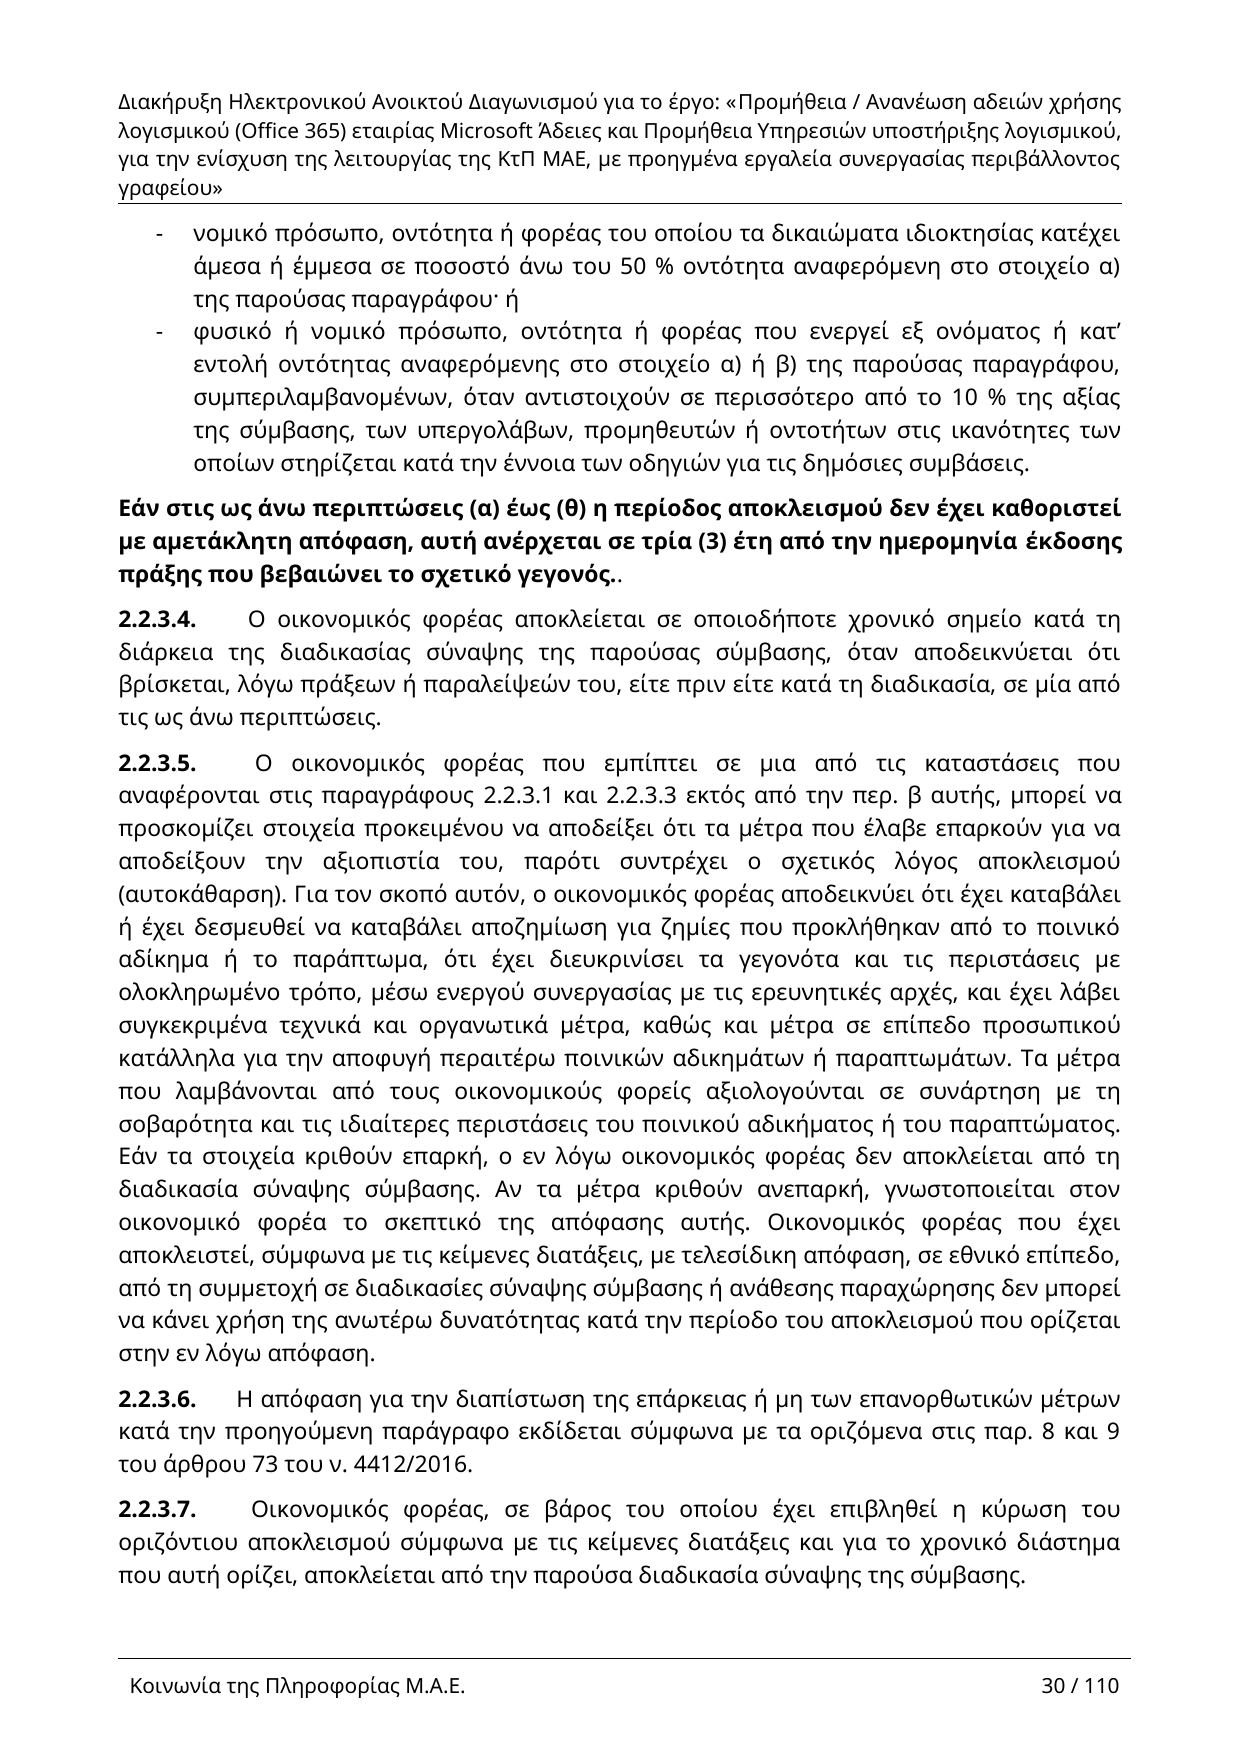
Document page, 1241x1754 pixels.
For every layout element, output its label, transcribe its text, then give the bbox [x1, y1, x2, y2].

list Ο οικονομικός φορέας που εμπίπτει σε μια από τις καταστάσεις που αναφέρονται στις παραγράφους 2.2.3.1 και 2.2.3.3 εκτός από την περ. β αυτής, μπορεί να προσκομίζει στοιχεία προκειμένου να αποδείξει ότι τα μέτρα που έλαβε επαρκούν για να αποδείξουν την αξιοπιστία του, παρότι συντρέχει ο σχετικός λόγος αποκλεισμού (αυτοκάθαρση). Για τον σκοπό αυτόν, ο οικονομικός φορέας αποδεικνύει ότι έχει καταβάλει ή έχει δεσμευθεί να καταβάλει αποζημίωση για ζημίες που προκλήθηκαν από το ποινικό αδίκημα ή το παράπτωμα, ότι έχει διευκρινίσει τα γεγονότα και τις περιστάσεις με ολοκληρωμένο τρόπο, μέσω ενεργού συνεργασίας με τις ερευνητικές αρχές, και έχει λάβει συγκεκριμένα τεχνικά και οργανωτικά μέτρα, καθώς και μέτρα σε επίπεδο προσωπικού κατάλληλα για την αποφυγή περαιτέρω ποινικών αδικημάτων ή παραπτωμάτων. Τα μέτρα που λαμβάνονται από τους οικονομικούς φορείς αξιολογούνται σε συνάρτηση με τη σοβαρότητα και τις ιδιαίτερες περιστάσεις του ποινικού αδικήματος ή του παραπτώματος. Εάν τα στοιχεία κριθούν επαρκή, ο εν λόγω οικονομικός φορέας δεν αποκλείεται από τη διαδικασία σύναψης σύμβασης. Αν τα μέτρα κριθούν ανεπαρκή, γνωστοποιείται στον οικονομικό φορέα το σκεπτικό της απόφασης αυτής. Οικονομικός φορέας που έχει αποκλειστεί, σύμφωνα με τις κείμενες διατάξεις, με τελεσίδικη απόφαση, σε εθνικό επίπεδο, από τη συμμετοχή σε διαδικασίες σύναψης σύμβασης ή ανάθεσης παραχώρησης δεν μπορεί να κάνει χρήση της ανωτέρω δυνατότητας κατά την περίοδο του αποκλεισμού που ορίζεται στην εν λόγω απόφαση. [118, 747, 1122, 1368]
list Ο οικονομικός φορέας αποκλείεται σε οποιοδήποτε χρονικό σημείο κατά τη διάρκεια της διαδικασίας σύναψης της παρούσας σύμβασης, όταν αποδεικνύεται ότι βρίσκεται, λόγω πράξεων ή παραλείψεών του, είτε πριν είτε κατά τη διαδικασία, σε μία από τις ως άνω περιπτώσεις. [118, 603, 1122, 732]
list Η απόφαση για την διαπίστωση της επάρκειας ή μη των επανορθωτικών μέτρων κατά την προηγούμενη παράγραφο εκδίδεται σύμφωνα με τα οριζόμενα στις παρ. 8 και 9 του άρθρου 73 του ν. 4412/2016. [118, 1382, 1122, 1479]
list νομικό πρόσωπο, οντότητα ή φορέας του οποίου τα δικαιώματα ιδιοκτησίας κατέχει άμεσα ή έμμεσα σε ποσοστό άνω του 50 % οντότητα αναφερόμενη στο στοιχείο α) της παρούσας παραγράφου· ή [156, 217, 1122, 314]
list Οικονομικός φορέας, σε βάρος του οποίου έχει επιβληθεί η κύρωση του οριζόντιου αποκλεισμού σύμφωνα με τις κείμενες διατάξεις και για το χρονικό διάστημα που αυτή ορίζει, αποκλείεται από την παρούσα διαδικασία σύναψης της σύμβασης. [118, 1493, 1122, 1590]
list φυσικό ή νομικό πρόσωπο, οντότητα ή φορέας που ενεργεί εξ ονόματος ή κατ’ εντολή οντότητας αναφερόμενης στο στοιχείο α) ή β) της παρούσας παραγράφου, συμπεριλαμβανομένων, όταν αντιστοιχούν σε περισσότερο από το 10 % της αξίας της σύμβασης, των υπεργολάβων, προμηθευτών ή οντοτήτων στις ικανότητες των οποίων στηρίζεται κατά την έννοια των οδηγιών για τις δημόσιες συμβάσεις. [156, 315, 1122, 478]
text Εάν στις ως άνω περιπτώσεις (α) έως (θ) η περίοδος αποκλεισμού δεν έχει καθοριστεί με αμετάκλητη απόφαση, αυτή ανέρχεται σε τρία (3) έτη από την ημερομηνία έκδοσης πράξης που βεβαιώνει το σχετικό γεγονός.. [118, 492, 1122, 589]
